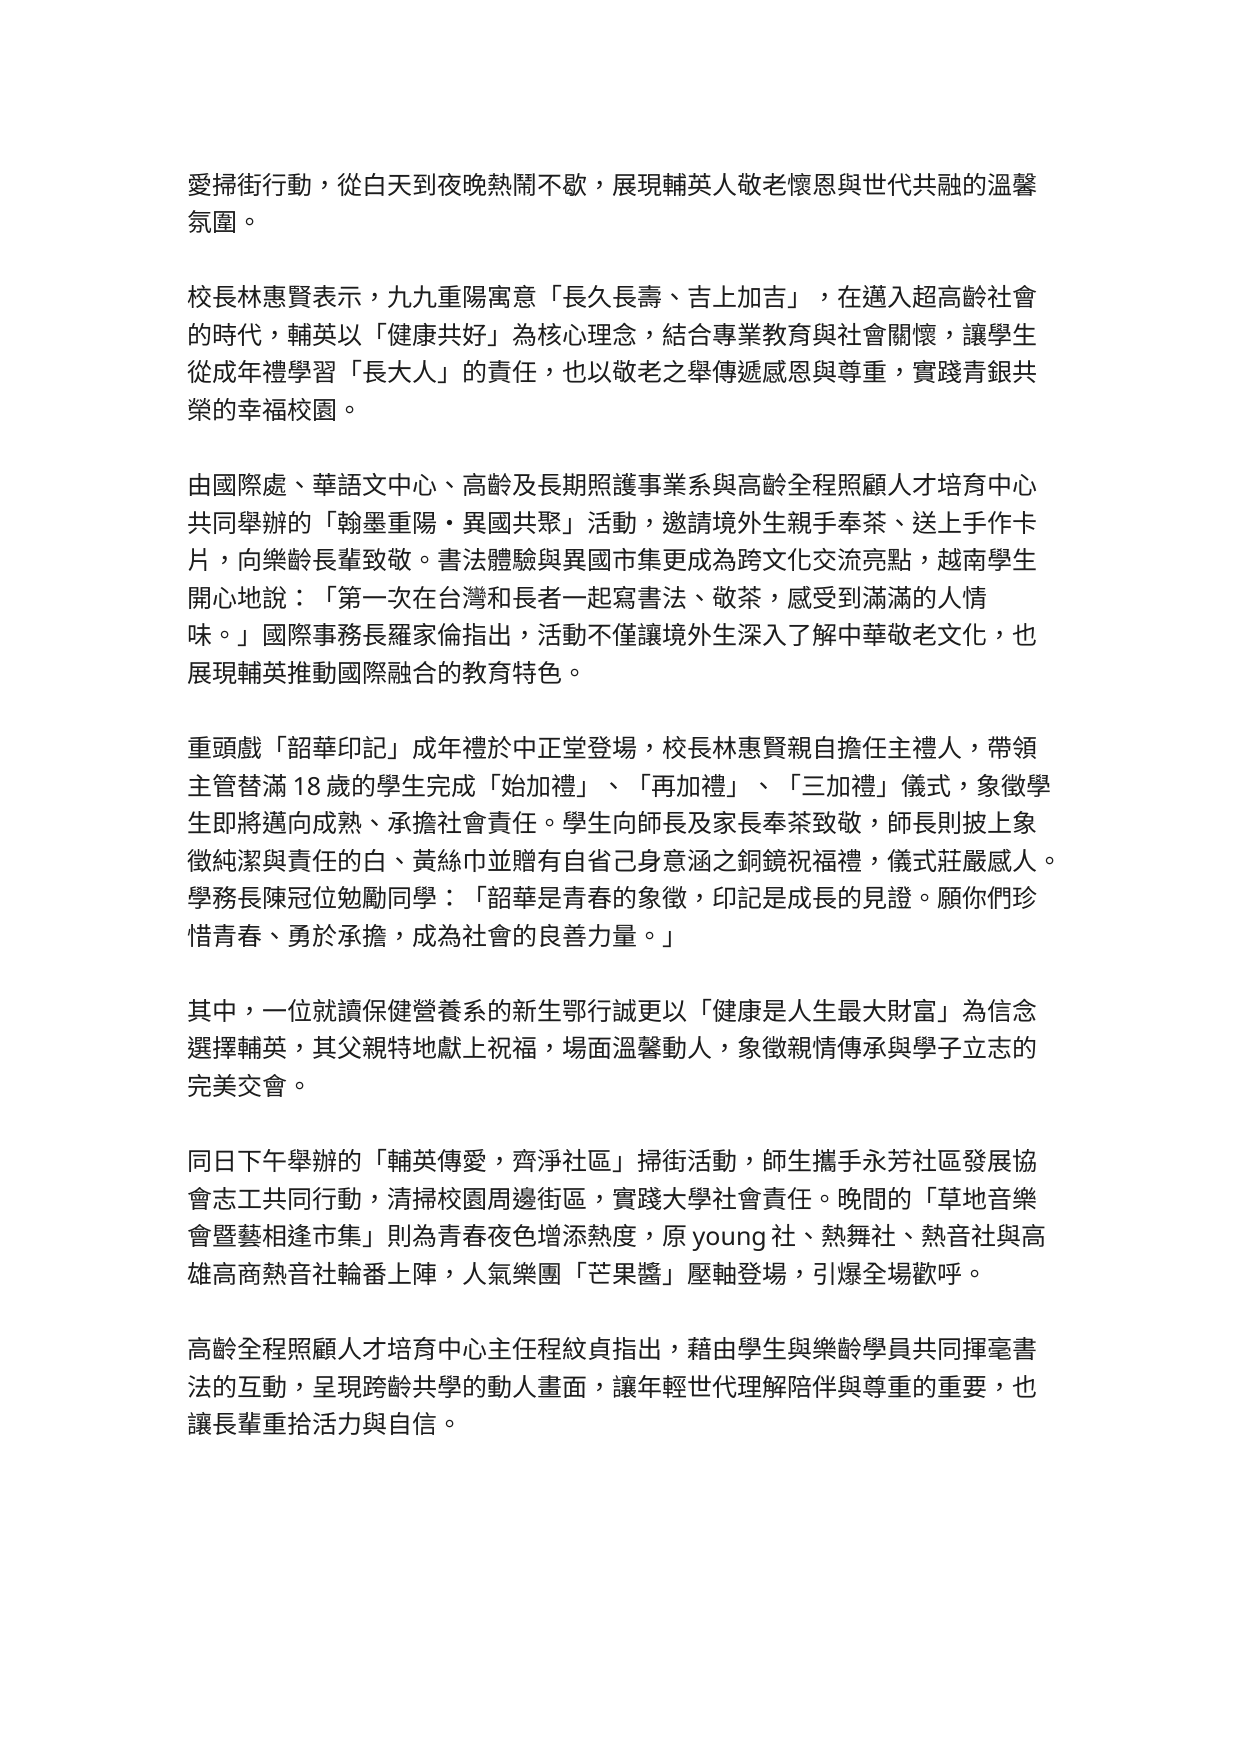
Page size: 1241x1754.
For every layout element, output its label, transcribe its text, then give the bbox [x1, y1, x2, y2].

text 其中，一位就讀保健營養系的新生鄂行誠更以「健康是人生最大財富」為信念選擇輔英，其父親特地獻上祝福，場面溫馨動人，象徵親情傳承與學子立志的完美交會。 [187, 991, 1053, 1103]
text 校長林惠賢表示，九九重陽寓意「長久長壽、吉上加吉」，在邁入超高齡社會的時代，輔英以「健康共好」為核心理念，結合專業教育與社會關懷，讓學生從成年禮學習「長大人」的責任，也以敬老之舉傳遞感恩與尊重，實踐青銀共榮的幸福校園。 [187, 277, 1053, 427]
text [187, 164, 1053, 239]
text 同日下午舉辦的「輔英傳愛，齊淨社區」掃街活動，師生攜手永芳社區發展協會志工共同行動，清掃校園周邊街區，實踐大學社會責任。晚間的「草地音樂會暨藝相逢市集」則為青春夜色增添熱度，原young社、熱舞社、熱音社與高雄高商熱音社輪番上陣，人氣樂團「芒果醬」壓軸登場，引爆全場歡呼。 [187, 1141, 1053, 1291]
text 重頭戲「韶華印記」成年禮於中正堂登場，校長林惠賢親自擔任主禮人，帶領主管替滿18歲的學生完成「始加禮」、「再加禮」、「三加禮」儀式，象徵學生即將邁向成熟、承擔社會責任。學生向師長及家長奉茶致敬，師長則披上象徵純潔與責任的白、黃絲巾並贈有自省己身意涵之銅鏡祝福禮，儀式莊嚴感人。學務長陳冠位勉勵同學：「韶華是青春的象徵，印記是成長的見證。願你們珍惜青春、勇於承擔，成為社會的良善力量。」 [187, 728, 1053, 953]
text 由國際處、華語文中心、高齡及長期照護事業系與高齡全程照顧人才培育中心共同舉辦的「翰墨重陽‧異國共聚」活動，邀請境外生親手奉茶、送上手作卡片，向樂齡長輩致敬。書法體驗與異國市集更成為跨文化交流亮點，越南學生開心地說：「第一次在台灣和長者一起寫書法、敬茶，感受到滿滿的人情味。」國際事務長羅家倫指出，活動不僅讓境外生深入了解中華敬老文化，也展現輔英推動國際融合的教育特色。 [187, 465, 1053, 690]
text 高齡全程照顧人才培育中心主任程紋貞指出，藉由學生與樂齡學員共同揮毫書法的互動，呈現跨齡共學的動人畫面，讓年輕世代理解陪伴與尊重的重要，也讓長輩重拾活力與自信。 [187, 1329, 1053, 1441]
